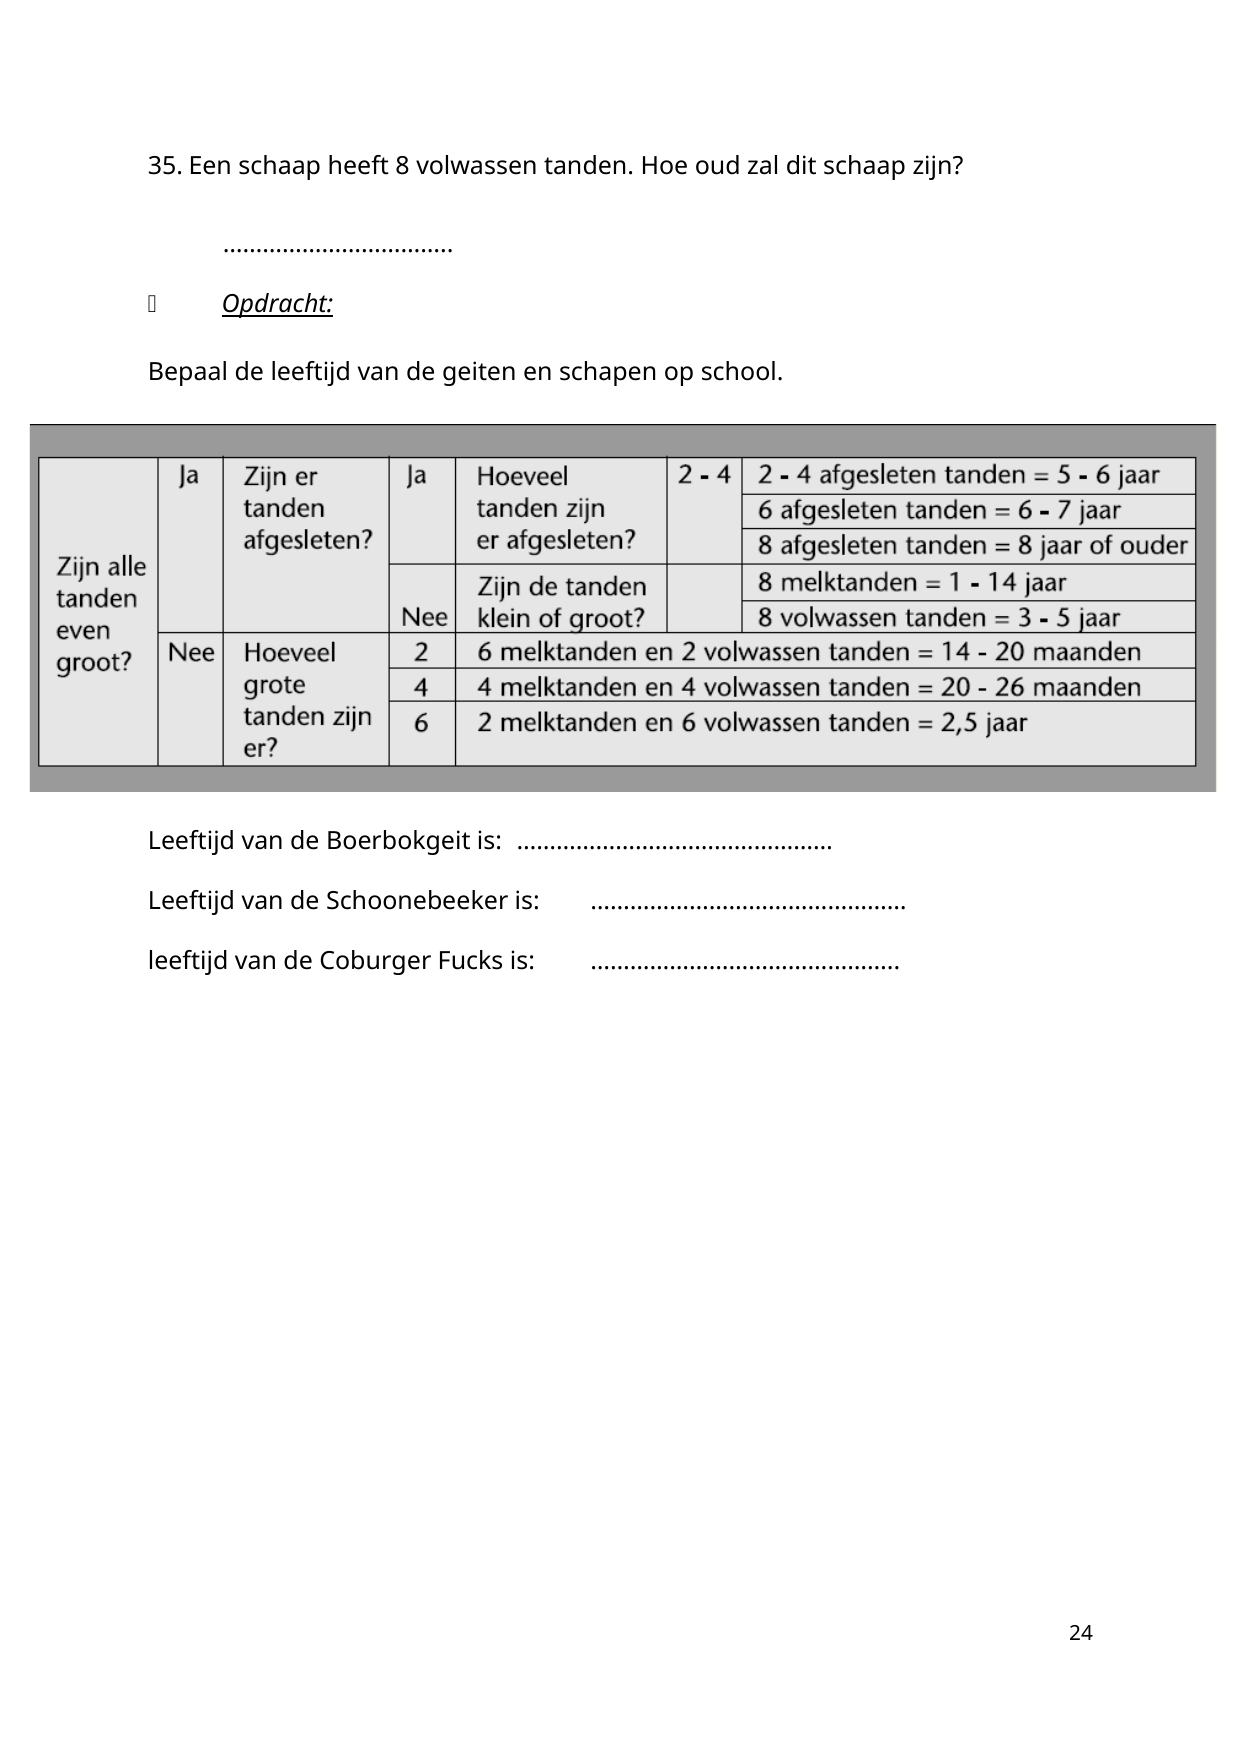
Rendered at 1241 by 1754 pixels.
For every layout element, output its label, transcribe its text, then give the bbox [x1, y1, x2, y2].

picture [29, 424, 1218, 792]
text Opdracht: [148, 286, 1093, 320]
text Leeftijd van de Schoonebeeker is: ………………………………………… [148, 883, 1093, 917]
list …………………………….. [223, 226, 1093, 260]
text leeftijd van de Coburger Fucks is: ……………………………………….. [148, 943, 1093, 977]
list Een schaap heeft 8 volwassen tanden. Hoe oud zal dit schaap zijn? [148, 148, 1093, 182]
text Bepaal de leeftijd van de geiten en schapen op school. [148, 354, 1093, 388]
text Leeftijd van de Boerbokgeit is: ………………………………………… [148, 792, 1093, 857]
